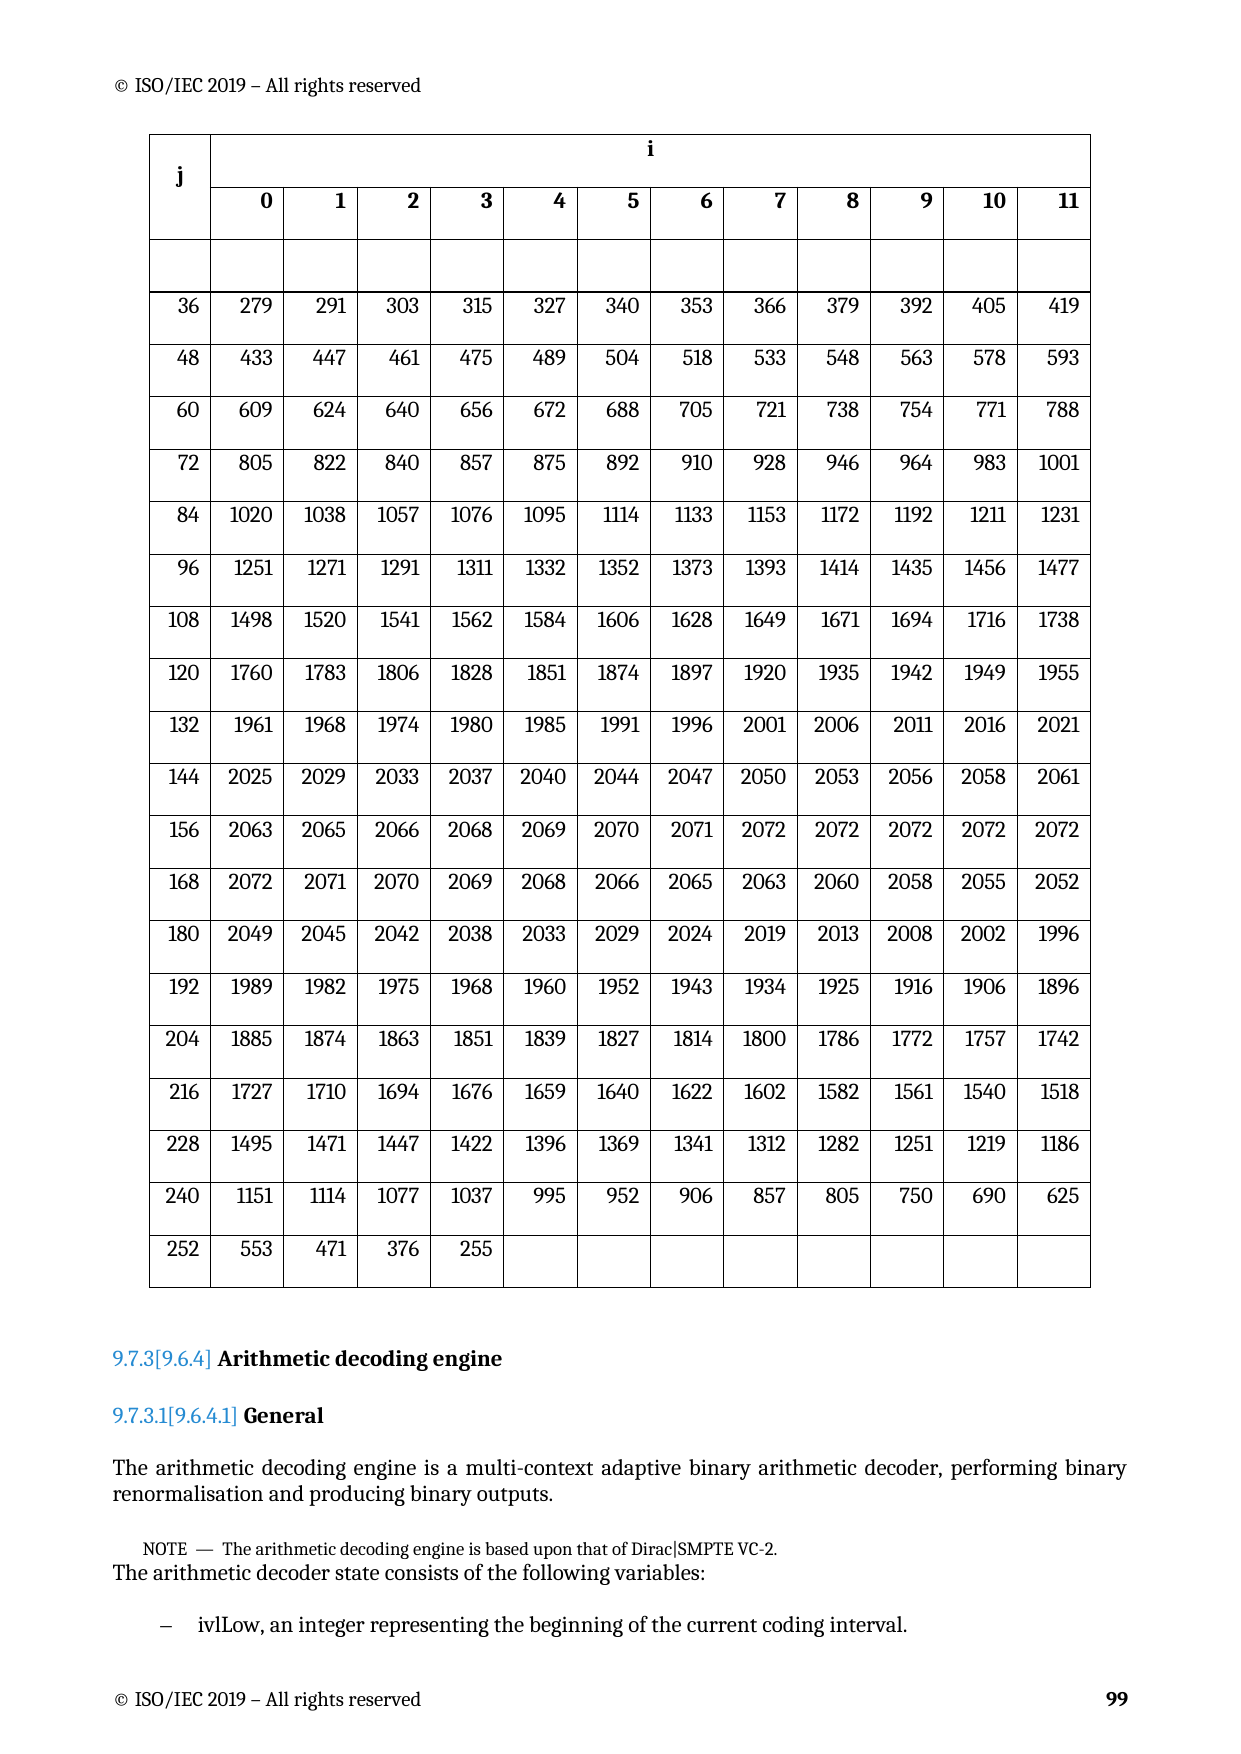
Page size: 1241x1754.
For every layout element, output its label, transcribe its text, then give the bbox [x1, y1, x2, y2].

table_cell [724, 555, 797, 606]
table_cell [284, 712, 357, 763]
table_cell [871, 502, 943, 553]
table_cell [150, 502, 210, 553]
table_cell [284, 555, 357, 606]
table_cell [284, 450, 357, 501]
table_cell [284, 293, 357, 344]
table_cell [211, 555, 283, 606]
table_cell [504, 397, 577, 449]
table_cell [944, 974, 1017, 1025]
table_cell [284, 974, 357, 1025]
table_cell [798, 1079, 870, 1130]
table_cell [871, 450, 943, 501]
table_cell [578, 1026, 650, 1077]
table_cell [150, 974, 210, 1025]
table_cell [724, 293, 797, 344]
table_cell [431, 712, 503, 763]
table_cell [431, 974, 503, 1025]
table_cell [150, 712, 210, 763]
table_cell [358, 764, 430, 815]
text NOTE — The arithmetic decoding engine is based upon that of Dirac|SMPTE VC-2. [142, 1538, 1128, 1560]
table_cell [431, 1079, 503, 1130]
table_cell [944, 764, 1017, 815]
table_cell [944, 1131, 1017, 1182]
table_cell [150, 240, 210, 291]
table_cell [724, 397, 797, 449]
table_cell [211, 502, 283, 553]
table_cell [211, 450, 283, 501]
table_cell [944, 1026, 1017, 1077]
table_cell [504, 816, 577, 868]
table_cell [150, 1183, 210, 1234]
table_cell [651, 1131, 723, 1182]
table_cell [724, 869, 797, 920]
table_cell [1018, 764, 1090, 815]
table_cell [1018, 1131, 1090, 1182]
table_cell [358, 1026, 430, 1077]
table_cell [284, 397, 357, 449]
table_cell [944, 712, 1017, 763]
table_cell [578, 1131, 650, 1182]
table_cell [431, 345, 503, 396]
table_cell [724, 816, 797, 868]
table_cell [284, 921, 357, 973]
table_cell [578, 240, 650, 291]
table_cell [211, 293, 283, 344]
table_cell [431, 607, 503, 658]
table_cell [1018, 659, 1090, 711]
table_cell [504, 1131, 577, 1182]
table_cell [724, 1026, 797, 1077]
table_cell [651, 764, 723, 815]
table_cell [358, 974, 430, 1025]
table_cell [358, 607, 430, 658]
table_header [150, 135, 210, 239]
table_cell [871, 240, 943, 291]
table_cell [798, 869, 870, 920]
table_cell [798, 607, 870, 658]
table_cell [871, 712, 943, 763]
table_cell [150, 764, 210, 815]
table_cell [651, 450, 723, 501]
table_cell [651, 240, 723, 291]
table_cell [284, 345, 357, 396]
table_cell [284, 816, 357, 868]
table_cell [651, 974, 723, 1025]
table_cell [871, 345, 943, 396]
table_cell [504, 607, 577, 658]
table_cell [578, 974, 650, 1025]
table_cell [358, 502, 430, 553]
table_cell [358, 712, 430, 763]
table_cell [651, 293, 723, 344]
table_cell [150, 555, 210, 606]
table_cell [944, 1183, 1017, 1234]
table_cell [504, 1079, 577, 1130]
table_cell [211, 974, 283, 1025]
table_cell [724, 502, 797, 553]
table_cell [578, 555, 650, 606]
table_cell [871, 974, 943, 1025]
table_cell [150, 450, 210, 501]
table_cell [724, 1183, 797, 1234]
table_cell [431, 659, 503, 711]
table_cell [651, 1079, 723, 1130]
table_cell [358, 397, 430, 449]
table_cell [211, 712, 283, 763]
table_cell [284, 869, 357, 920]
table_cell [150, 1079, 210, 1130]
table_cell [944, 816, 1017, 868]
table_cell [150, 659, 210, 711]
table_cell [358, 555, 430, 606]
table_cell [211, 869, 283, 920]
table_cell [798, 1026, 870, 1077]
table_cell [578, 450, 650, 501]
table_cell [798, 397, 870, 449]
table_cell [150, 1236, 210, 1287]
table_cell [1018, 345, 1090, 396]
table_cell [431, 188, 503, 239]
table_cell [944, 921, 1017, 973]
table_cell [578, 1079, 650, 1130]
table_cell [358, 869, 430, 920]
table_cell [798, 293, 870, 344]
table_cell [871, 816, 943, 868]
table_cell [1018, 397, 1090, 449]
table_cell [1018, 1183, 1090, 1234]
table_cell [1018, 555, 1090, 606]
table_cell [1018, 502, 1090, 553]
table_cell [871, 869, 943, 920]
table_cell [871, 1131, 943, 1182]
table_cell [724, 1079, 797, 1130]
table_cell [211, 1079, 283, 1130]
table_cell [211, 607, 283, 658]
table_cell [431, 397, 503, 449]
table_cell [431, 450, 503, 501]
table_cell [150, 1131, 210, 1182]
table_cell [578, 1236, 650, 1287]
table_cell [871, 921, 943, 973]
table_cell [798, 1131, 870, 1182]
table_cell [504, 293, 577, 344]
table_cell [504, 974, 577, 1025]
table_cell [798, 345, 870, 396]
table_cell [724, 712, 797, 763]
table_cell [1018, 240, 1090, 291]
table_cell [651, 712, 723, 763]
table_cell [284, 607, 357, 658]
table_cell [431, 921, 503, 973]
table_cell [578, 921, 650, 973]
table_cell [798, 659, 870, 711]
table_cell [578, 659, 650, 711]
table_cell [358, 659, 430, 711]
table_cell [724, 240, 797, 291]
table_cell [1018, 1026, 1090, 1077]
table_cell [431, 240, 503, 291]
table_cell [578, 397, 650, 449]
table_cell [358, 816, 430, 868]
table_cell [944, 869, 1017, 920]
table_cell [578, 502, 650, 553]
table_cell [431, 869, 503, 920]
subtitle General [112, 1403, 1128, 1429]
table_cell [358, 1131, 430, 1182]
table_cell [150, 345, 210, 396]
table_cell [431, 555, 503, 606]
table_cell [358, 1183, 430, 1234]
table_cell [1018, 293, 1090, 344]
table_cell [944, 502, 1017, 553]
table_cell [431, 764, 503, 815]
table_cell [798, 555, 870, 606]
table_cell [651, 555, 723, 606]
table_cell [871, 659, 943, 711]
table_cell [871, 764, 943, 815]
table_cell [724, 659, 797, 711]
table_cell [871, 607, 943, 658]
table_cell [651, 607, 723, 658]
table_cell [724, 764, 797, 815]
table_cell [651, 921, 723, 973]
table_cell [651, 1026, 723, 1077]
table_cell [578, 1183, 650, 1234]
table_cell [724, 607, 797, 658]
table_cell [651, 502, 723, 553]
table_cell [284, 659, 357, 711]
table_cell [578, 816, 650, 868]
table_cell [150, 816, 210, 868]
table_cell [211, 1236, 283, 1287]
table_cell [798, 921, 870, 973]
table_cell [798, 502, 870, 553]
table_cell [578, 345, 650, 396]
subtitle Arithmetic decoding engine [112, 1346, 1128, 1372]
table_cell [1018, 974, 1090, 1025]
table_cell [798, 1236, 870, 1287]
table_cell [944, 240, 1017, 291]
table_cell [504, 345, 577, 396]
text The arithmetic decoding engine is a multi-context adaptive binary arithmetic decoder, performing binary renormalisation and producing binary outputs. [112, 1454, 1128, 1507]
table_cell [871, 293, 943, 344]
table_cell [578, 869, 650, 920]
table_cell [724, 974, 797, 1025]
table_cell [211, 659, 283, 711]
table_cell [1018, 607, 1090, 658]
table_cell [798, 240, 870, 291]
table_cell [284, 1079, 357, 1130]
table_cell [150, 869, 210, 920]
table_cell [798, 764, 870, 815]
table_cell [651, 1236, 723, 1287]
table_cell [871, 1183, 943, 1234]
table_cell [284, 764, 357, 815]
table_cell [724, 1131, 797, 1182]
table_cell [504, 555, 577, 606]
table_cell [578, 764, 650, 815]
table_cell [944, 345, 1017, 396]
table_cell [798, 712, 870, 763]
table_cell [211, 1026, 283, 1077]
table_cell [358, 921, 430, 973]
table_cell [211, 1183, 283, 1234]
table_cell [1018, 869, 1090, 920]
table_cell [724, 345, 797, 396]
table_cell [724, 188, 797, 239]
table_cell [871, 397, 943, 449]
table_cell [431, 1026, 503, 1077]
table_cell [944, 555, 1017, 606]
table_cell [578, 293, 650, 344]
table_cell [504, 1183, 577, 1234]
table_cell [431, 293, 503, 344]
list ivlLow, an integer representing the beginning of the current coding interval. [160, 1611, 1128, 1638]
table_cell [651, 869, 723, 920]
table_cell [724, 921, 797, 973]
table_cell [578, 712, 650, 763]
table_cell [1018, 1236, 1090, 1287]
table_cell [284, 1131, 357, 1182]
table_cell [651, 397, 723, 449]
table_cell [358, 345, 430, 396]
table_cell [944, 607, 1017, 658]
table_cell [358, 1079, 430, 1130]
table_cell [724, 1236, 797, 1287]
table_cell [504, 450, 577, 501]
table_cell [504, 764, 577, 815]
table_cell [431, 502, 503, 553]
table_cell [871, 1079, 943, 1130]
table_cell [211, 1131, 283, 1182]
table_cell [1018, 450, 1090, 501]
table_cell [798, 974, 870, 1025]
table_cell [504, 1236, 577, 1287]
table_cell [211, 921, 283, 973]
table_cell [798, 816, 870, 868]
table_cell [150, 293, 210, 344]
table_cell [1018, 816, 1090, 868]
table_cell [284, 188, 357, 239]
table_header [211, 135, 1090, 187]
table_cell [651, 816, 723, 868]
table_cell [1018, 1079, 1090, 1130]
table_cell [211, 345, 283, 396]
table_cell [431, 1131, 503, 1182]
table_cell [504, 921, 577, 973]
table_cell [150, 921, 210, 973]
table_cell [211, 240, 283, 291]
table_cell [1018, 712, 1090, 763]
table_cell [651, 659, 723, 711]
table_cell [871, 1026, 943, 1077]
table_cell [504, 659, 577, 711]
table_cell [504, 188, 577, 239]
text The arithmetic decoder state consists of the following variables: [112, 1560, 1128, 1586]
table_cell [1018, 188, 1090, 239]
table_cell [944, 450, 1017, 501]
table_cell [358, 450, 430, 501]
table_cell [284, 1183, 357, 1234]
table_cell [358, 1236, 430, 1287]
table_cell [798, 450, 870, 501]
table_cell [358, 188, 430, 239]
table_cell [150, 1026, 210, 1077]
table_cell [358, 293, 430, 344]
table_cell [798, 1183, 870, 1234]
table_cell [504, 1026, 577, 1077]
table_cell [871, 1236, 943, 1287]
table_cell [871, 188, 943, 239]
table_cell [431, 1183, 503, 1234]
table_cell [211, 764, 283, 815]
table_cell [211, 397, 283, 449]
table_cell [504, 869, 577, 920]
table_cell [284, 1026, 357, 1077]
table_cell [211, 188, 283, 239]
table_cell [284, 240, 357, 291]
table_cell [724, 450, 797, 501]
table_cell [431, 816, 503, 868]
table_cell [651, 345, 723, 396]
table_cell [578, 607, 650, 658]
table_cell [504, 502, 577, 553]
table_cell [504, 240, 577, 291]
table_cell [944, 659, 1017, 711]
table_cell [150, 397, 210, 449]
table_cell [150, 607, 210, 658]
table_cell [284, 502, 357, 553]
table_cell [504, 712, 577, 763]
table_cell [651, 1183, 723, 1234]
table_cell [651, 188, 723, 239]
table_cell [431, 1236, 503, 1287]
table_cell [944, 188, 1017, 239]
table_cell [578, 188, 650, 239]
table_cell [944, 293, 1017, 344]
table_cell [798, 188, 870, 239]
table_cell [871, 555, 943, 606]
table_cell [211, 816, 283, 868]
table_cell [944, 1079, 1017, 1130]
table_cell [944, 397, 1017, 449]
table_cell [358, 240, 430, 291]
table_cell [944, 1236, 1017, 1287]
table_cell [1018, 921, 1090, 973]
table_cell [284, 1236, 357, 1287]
